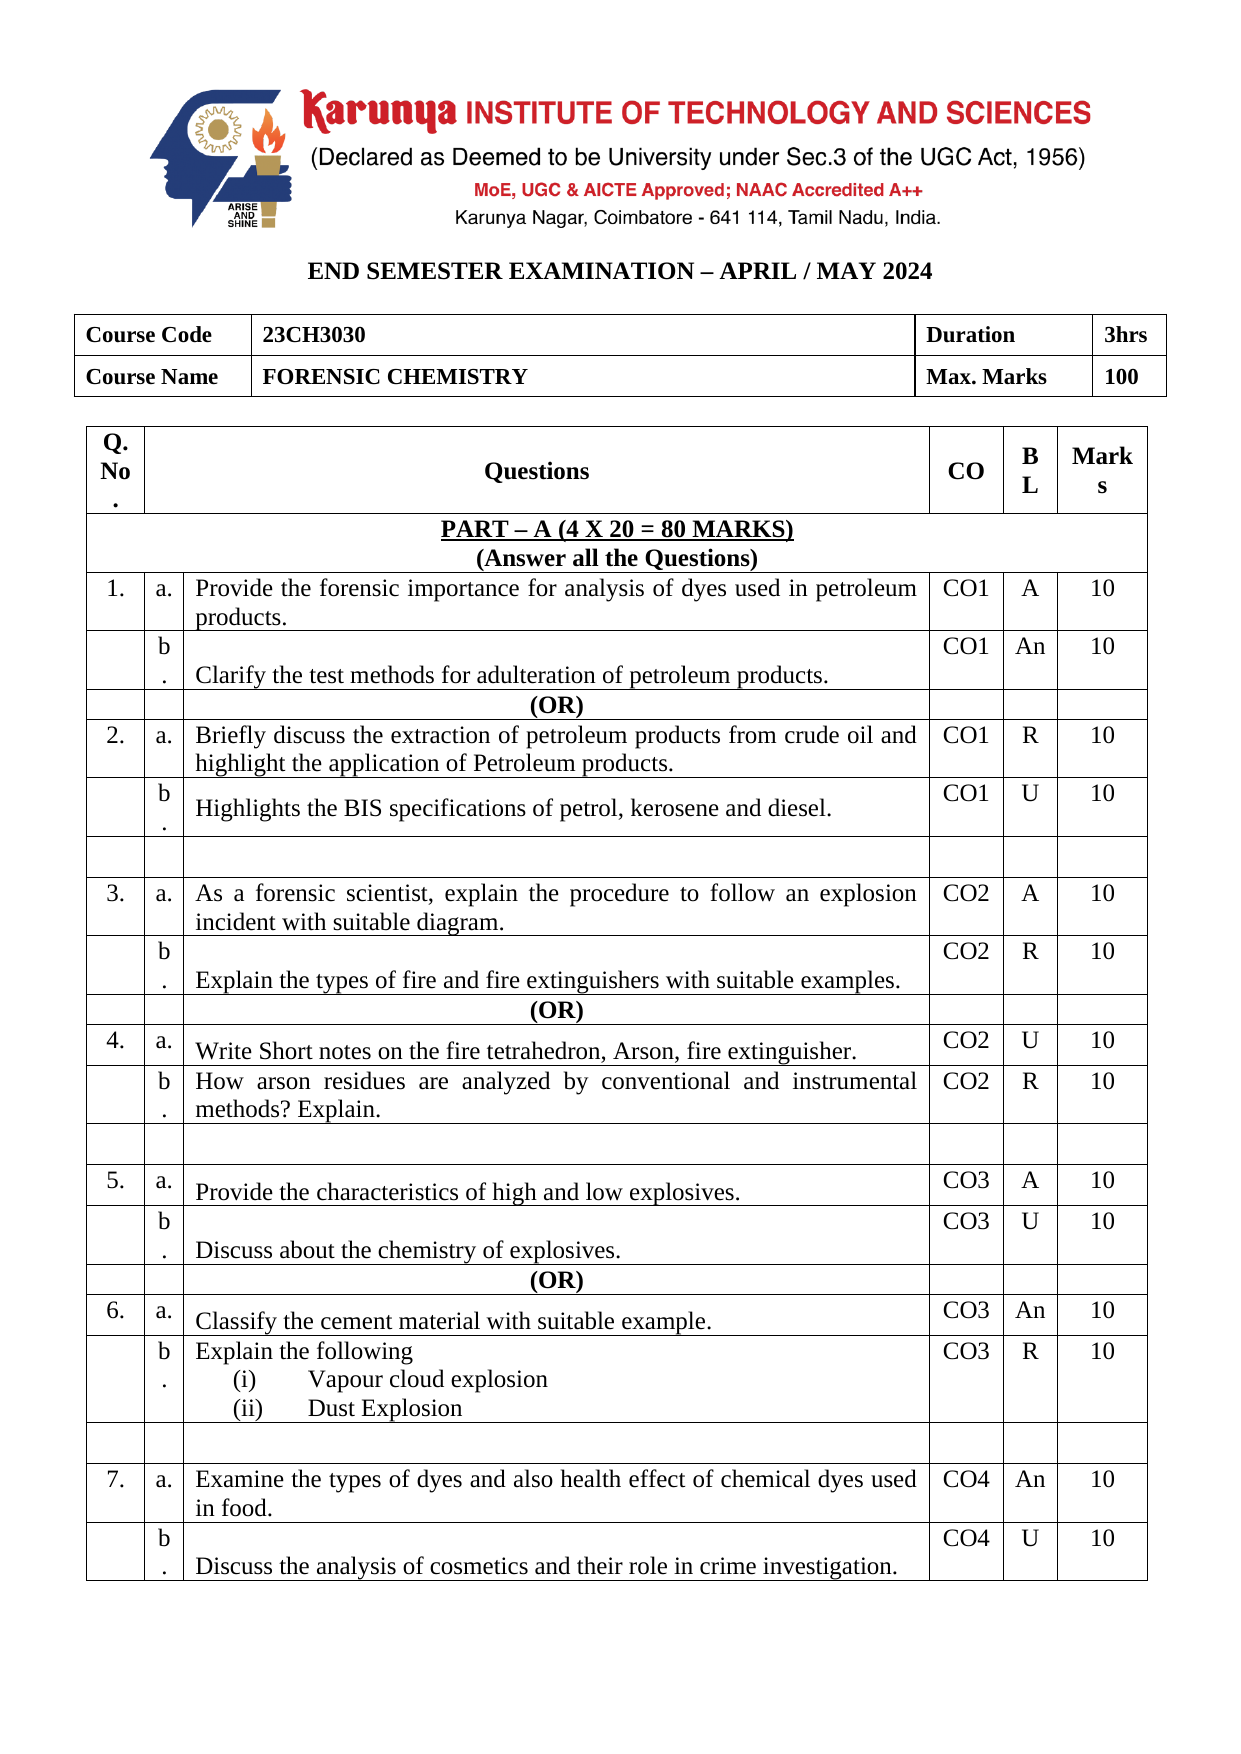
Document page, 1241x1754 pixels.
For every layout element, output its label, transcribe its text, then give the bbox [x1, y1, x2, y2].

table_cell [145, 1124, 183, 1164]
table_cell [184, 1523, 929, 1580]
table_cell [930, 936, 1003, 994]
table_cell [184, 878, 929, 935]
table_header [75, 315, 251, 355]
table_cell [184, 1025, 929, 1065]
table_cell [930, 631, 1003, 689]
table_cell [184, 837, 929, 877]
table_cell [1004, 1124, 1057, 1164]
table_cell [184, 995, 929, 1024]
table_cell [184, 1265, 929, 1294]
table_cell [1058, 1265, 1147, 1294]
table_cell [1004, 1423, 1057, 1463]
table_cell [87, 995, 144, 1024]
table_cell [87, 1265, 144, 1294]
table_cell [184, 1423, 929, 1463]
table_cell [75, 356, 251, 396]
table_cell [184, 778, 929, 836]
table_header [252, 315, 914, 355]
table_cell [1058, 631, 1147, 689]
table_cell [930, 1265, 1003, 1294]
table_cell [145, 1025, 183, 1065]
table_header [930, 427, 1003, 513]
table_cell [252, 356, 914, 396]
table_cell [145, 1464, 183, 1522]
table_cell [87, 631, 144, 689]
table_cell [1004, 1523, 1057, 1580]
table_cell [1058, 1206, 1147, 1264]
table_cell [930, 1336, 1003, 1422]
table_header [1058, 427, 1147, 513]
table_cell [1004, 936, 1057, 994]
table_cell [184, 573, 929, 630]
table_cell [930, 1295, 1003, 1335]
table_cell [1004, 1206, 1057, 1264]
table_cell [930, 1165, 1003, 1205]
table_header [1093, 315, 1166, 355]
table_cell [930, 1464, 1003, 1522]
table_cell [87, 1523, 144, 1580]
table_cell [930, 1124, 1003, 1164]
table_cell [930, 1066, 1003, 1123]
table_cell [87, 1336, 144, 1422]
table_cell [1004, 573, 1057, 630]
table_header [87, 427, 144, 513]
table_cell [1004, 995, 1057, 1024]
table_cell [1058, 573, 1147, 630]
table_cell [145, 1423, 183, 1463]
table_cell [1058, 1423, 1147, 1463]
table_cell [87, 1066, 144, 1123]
picture [149, 89, 1091, 228]
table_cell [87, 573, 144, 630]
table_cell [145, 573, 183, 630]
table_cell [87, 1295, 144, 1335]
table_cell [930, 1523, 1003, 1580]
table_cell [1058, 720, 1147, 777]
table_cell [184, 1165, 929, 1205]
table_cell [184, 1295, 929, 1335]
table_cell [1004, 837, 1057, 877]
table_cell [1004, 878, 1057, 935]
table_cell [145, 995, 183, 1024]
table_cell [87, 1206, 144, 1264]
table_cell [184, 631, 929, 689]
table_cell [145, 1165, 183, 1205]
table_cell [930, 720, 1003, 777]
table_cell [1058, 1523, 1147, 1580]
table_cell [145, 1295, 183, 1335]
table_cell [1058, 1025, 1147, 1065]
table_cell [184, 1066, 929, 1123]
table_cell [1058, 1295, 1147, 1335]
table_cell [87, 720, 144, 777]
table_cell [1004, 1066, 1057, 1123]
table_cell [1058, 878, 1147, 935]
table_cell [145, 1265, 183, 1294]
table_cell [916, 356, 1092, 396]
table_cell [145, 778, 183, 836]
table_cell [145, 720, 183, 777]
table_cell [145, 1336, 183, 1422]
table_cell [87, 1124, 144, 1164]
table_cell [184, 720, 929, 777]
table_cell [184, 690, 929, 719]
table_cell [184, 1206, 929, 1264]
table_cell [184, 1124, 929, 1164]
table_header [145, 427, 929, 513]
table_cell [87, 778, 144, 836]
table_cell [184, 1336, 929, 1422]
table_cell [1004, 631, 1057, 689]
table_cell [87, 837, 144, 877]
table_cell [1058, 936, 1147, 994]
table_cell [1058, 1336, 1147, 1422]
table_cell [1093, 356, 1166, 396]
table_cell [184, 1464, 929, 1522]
text END SEMESTER EXAMINATION – APRIL / MAY 2024 [90, 256, 1150, 285]
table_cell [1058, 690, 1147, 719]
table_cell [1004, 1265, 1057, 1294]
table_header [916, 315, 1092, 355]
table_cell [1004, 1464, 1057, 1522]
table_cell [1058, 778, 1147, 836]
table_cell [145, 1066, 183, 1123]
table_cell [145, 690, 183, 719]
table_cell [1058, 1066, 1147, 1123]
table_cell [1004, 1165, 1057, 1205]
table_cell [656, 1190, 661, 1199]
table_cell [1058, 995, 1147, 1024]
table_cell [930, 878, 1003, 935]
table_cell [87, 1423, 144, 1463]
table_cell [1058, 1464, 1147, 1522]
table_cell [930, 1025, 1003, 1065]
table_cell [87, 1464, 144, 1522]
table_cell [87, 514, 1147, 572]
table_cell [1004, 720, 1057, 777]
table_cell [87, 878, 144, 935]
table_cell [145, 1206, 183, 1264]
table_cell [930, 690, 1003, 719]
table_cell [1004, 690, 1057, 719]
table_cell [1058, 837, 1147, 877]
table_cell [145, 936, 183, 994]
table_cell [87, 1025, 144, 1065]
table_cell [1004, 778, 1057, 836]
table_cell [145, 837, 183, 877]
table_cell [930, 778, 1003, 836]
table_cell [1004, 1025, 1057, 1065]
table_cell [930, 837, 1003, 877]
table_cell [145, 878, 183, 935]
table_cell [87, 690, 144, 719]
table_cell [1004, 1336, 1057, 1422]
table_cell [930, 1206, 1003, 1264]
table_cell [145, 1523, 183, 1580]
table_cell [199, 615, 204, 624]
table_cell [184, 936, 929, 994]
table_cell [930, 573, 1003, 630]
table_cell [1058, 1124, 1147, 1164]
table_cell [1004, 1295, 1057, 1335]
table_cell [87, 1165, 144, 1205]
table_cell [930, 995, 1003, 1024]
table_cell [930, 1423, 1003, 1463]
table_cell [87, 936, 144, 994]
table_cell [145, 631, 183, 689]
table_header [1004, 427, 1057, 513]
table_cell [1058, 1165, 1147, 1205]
